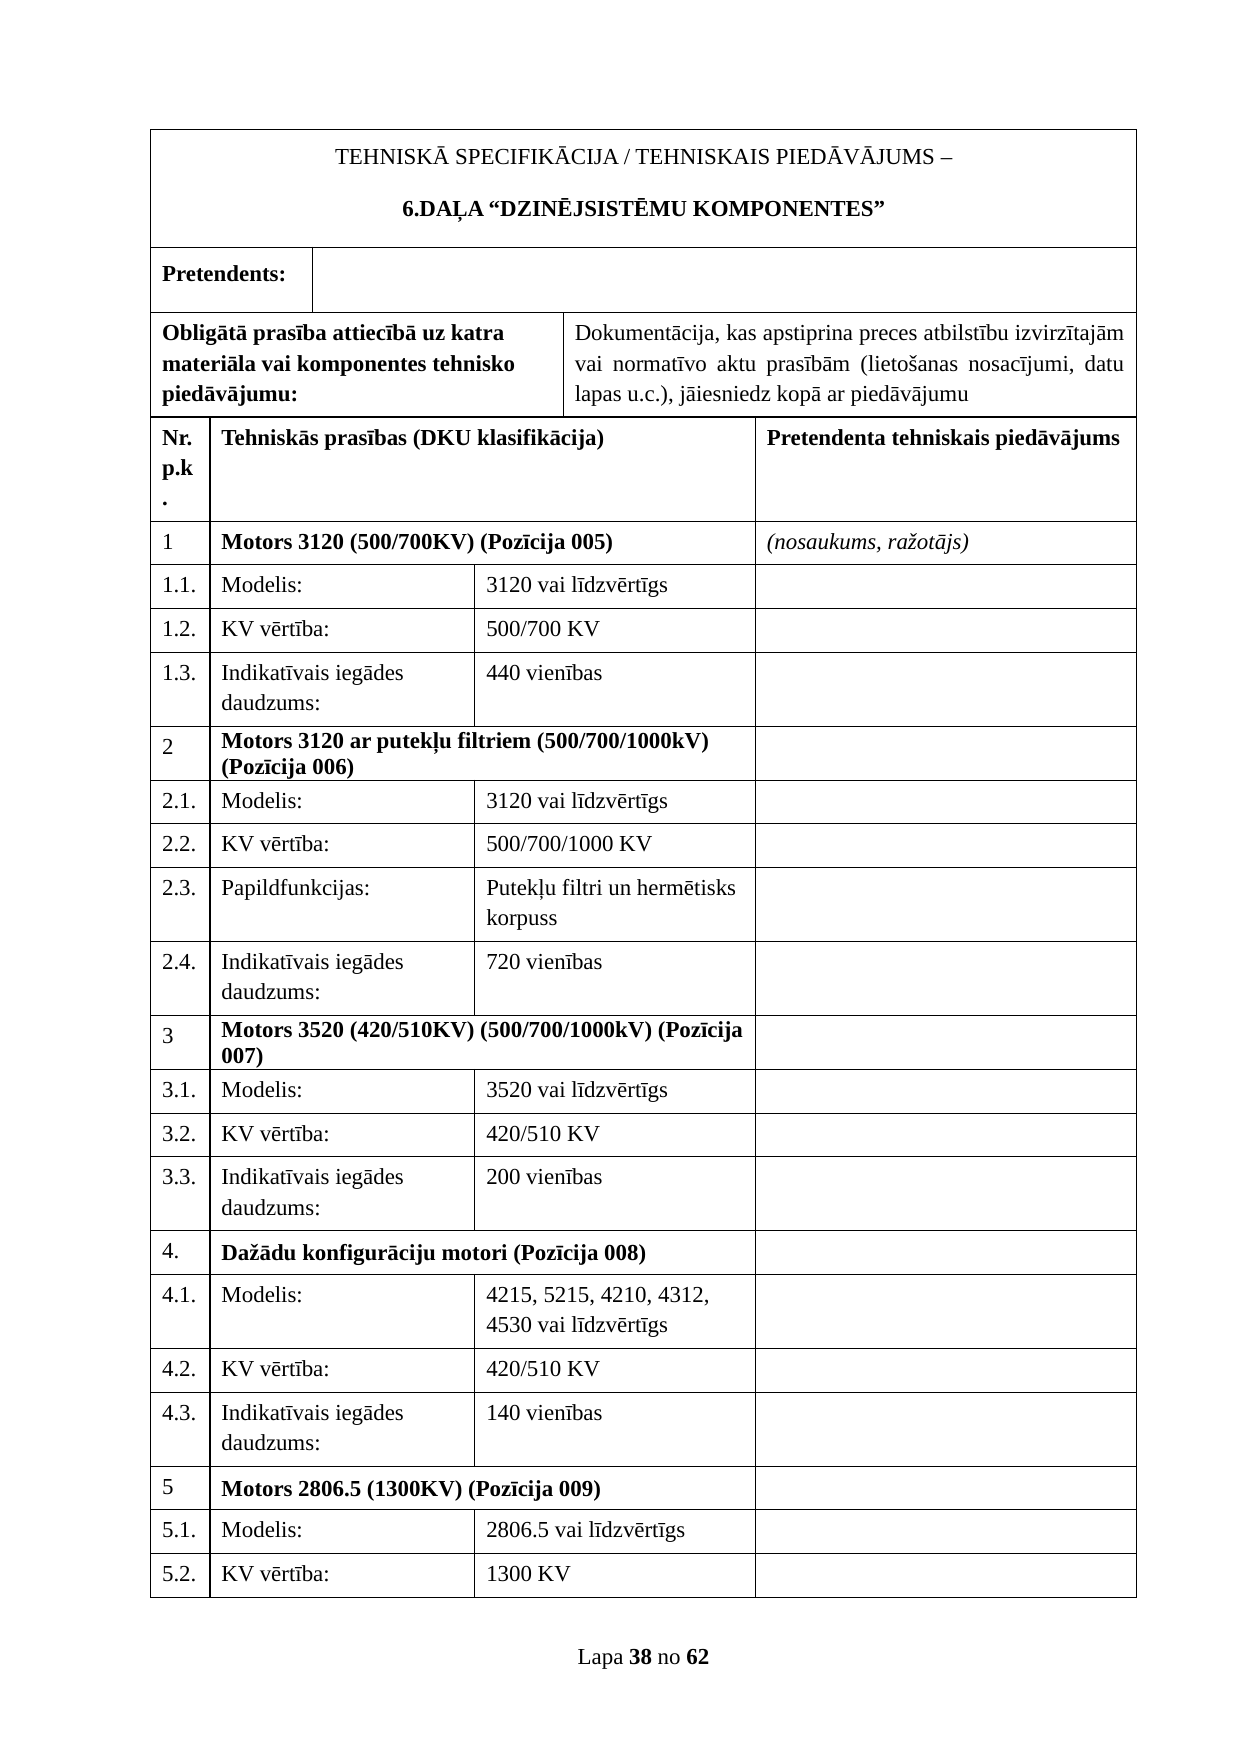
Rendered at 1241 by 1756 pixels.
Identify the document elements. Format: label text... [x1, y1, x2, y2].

table_cell Modelis: [211, 1070, 474, 1112]
table_cell Indikatīvais iegādes daudzums: [211, 942, 474, 1015]
table_cell [756, 727, 1136, 779]
table_cell Pretendenta tehniskais piedāvājums [756, 418, 1136, 521]
table_cell [756, 1510, 1136, 1553]
table_cell 2.4. [151, 942, 209, 1015]
table_cell [756, 824, 1136, 867]
table_cell 1 [151, 522, 209, 564]
table_cell Modelis: [211, 1510, 474, 1553]
table_cell [756, 565, 1136, 608]
table_cell Papildfunkcijas: [211, 868, 474, 941]
table_cell Modelis: [211, 565, 474, 608]
table_cell 5.2. [151, 1554, 209, 1597]
table_cell [756, 1349, 1136, 1392]
table_cell 4.1. [151, 1275, 209, 1348]
table_cell [756, 1114, 1136, 1156]
table_cell 3.1. [151, 1070, 209, 1112]
table_cell Motors 3120 ar putekļu filtriem (500/700/1000kV) (Pozīcija 006) [211, 727, 755, 779]
table_cell Putekļu filtri un hermētisks korpuss [475, 868, 755, 941]
table_cell 3120 vai līdzvērtīgs [475, 565, 755, 608]
table_cell 140 vienības [475, 1393, 755, 1466]
table_cell 3520 vai līdzvērtīgs [475, 1070, 755, 1112]
table_cell Obligātā prasība attiecībā uz katra materiāla vai komponentes tehnisko piedāvājumu: [151, 313, 563, 416]
table_cell KV vērtība: [211, 609, 474, 652]
table_cell [756, 868, 1136, 941]
table_cell 440 vienības [475, 653, 755, 726]
table_cell Indikatīvais iegādes daudzums: [211, 1157, 474, 1230]
table_cell [756, 609, 1136, 652]
table_cell 1.3. [151, 653, 209, 726]
table_cell Tehniskās prasības (DKU klasifikācija) [211, 418, 755, 521]
table_cell 4.3. [151, 1393, 209, 1466]
table_cell [756, 1275, 1136, 1348]
table_cell [756, 1467, 1136, 1509]
table_cell 5 [151, 1467, 209, 1509]
table_cell 200 vienības [475, 1157, 755, 1230]
table_cell [756, 1016, 1136, 1069]
table_cell KV vērtība: [211, 1554, 474, 1597]
table_cell KV vērtība: [211, 1349, 474, 1392]
table_cell Motors 3520 (420/510KV) (500/700/1000kV) (Pozīcija 007) [211, 1016, 755, 1069]
table_cell [756, 1070, 1136, 1112]
table_cell [756, 1231, 1136, 1274]
table_cell [756, 942, 1136, 1015]
table_cell Indikatīvais iegādes daudzums: [211, 1393, 474, 1466]
table_cell KV vērtība: [211, 824, 474, 867]
table_cell 1.1. [151, 565, 209, 608]
table_cell 2 [151, 727, 209, 779]
table_cell 3 [151, 1016, 209, 1069]
table_cell [756, 1393, 1136, 1466]
table_cell 3.3. [151, 1157, 209, 1230]
table_cell [756, 1554, 1136, 1597]
table_cell 2.2. [151, 824, 209, 867]
table_cell Motors 2806.5 (1300KV) (Pozīcija 009) [211, 1467, 755, 1509]
table_cell 420/510 KV [475, 1349, 755, 1392]
table_cell Modelis: [211, 1275, 474, 1348]
table_cell 1300 KV [475, 1554, 755, 1597]
table_cell Dokumentācija, kas apstiprina preces atbilstību izvirzītajām vai normatīvo aktu prasībām (lietošanas nosacījumi, datu lapas u.c.), jāiesniedz kopā ar piedāvājumu [564, 313, 1136, 416]
table_cell [756, 781, 1136, 823]
table_cell 3120 vai līdzvērtīgs [475, 781, 755, 823]
table_cell Dažādu konfigurāciju motori (Pozīcija 008) [211, 1231, 755, 1274]
table_cell [313, 248, 1136, 312]
table_cell Motors 3120 (500/700KV) (Pozīcija 005) [211, 522, 755, 564]
table_header TEHNISKĀ SPECIFIKĀCIJA / TEHNISKAIS PIEDĀVĀJUMS – 6.DAĻA “DZINĒJSISTĒMU KOMPONENTES” [151, 130, 1136, 247]
table_cell 4. [151, 1231, 209, 1274]
table_cell 2.3. [151, 868, 209, 941]
table_cell 420/510 KV [475, 1114, 755, 1156]
table_cell 4215, 5215, 4210, 4312, 4530 vai līdzvērtīgs [475, 1275, 755, 1348]
table_cell 5.1. [151, 1510, 209, 1553]
table_cell 2806.5 vai līdzvērtīgs [475, 1510, 755, 1553]
table_cell [756, 1157, 1136, 1230]
table_cell (nosaukums, ražotājs) [756, 522, 1136, 564]
table_cell 3.2. [151, 1114, 209, 1156]
table_cell 500/700/1000 KV [475, 824, 755, 867]
table_cell Nr. p.k. [151, 418, 209, 521]
table_cell 2.1. [151, 781, 209, 823]
table_cell Modelis: [211, 781, 474, 823]
table_cell Indikatīvais iegādes daudzums: [211, 653, 474, 726]
table_cell KV vērtība: [211, 1114, 474, 1156]
table_cell Pretendents: [151, 248, 312, 312]
table_cell 500/700 KV [475, 609, 755, 652]
table_cell 720 vienības [475, 942, 755, 1015]
table_cell [756, 653, 1136, 726]
table_cell 4.2. [151, 1349, 209, 1392]
table_cell 1.2. [151, 609, 209, 652]
